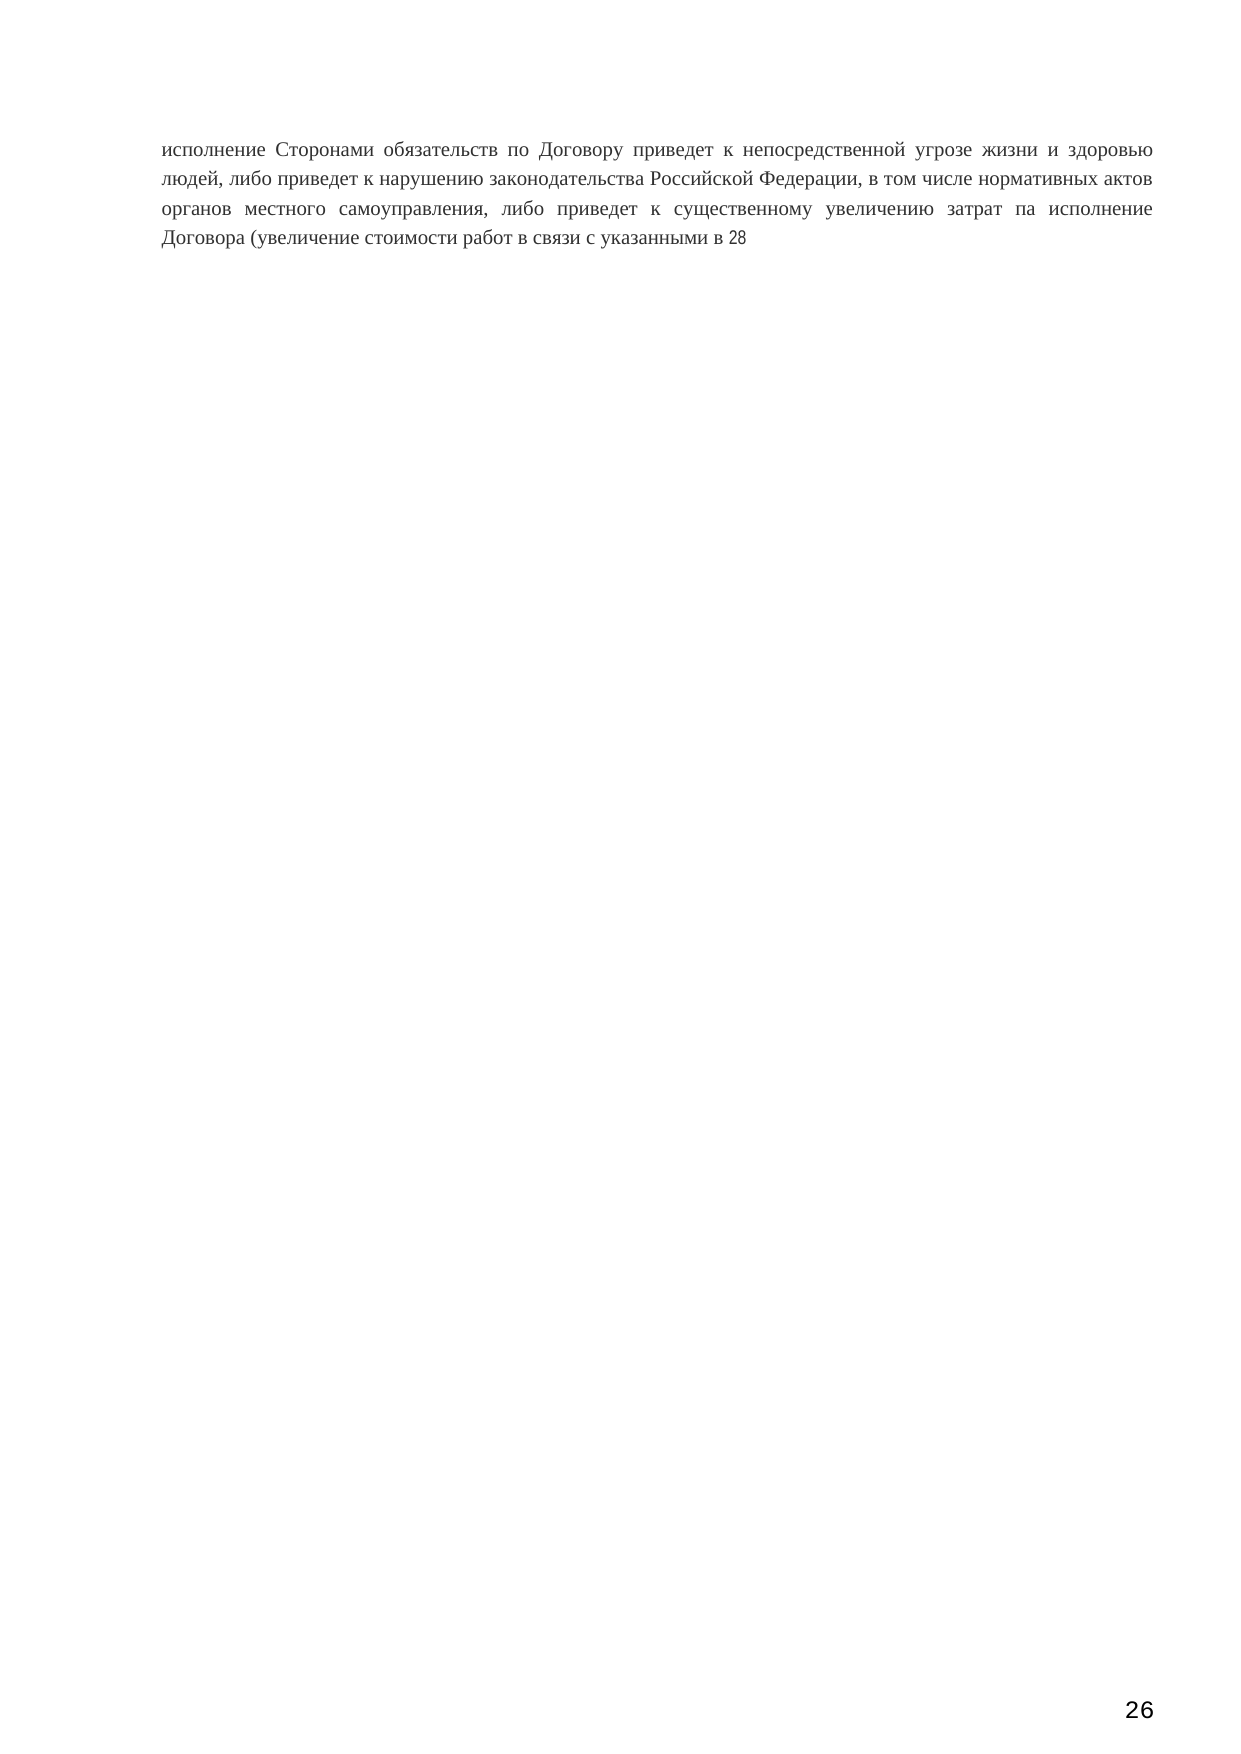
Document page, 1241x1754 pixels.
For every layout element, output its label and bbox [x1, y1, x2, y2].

text [161, 137, 1154, 249]
